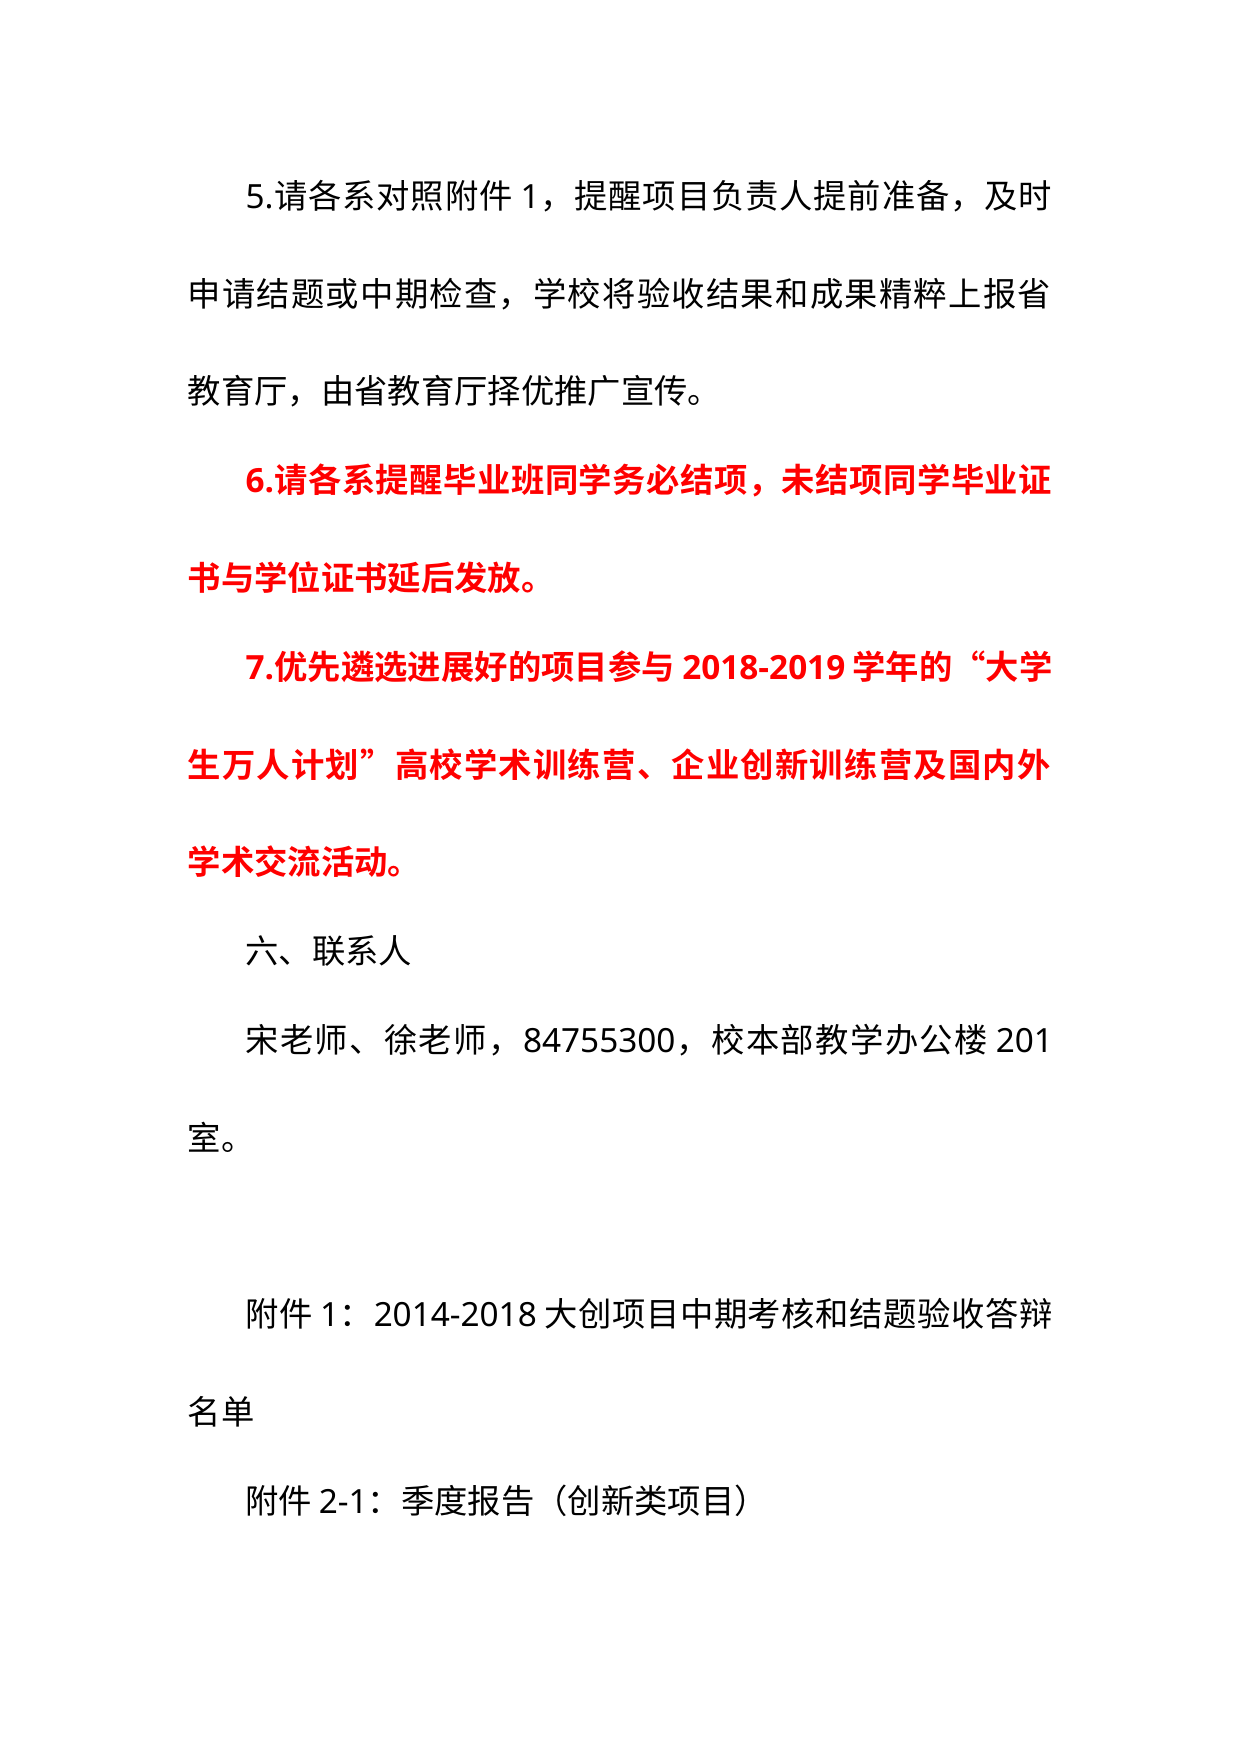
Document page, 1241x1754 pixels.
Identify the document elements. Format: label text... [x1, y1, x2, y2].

text 宋老师、徐老师，84755300，校本部教学办公楼201室。 [187, 1006, 1053, 1168]
text 7.优先遴选进展好的项目参与2018-2019学年的“大学生万人计划”高校学术训练营、企业创新训练营及国内外学术交流活动。 [187, 633, 1053, 893]
text 附件1：2014-2018大创项目中期考核和结题验收答辩名单 [187, 1280, 1053, 1442]
text 附件2-1：季度报告（创新类项目） [187, 1467, 1053, 1532]
text 6.请各系提醒毕业班同学务必结项，未结项同学毕业证书与学位证书延后发放。 [187, 446, 1053, 608]
text 5.请各系对照附件1，提醒项目负责人提前准备，及时申请结题或中期检查，学校将验收结果和成果精粹上报省教育厅，由省教育厅择优推广宣传。 [187, 162, 1053, 422]
text 六、联系人 [187, 917, 1053, 982]
